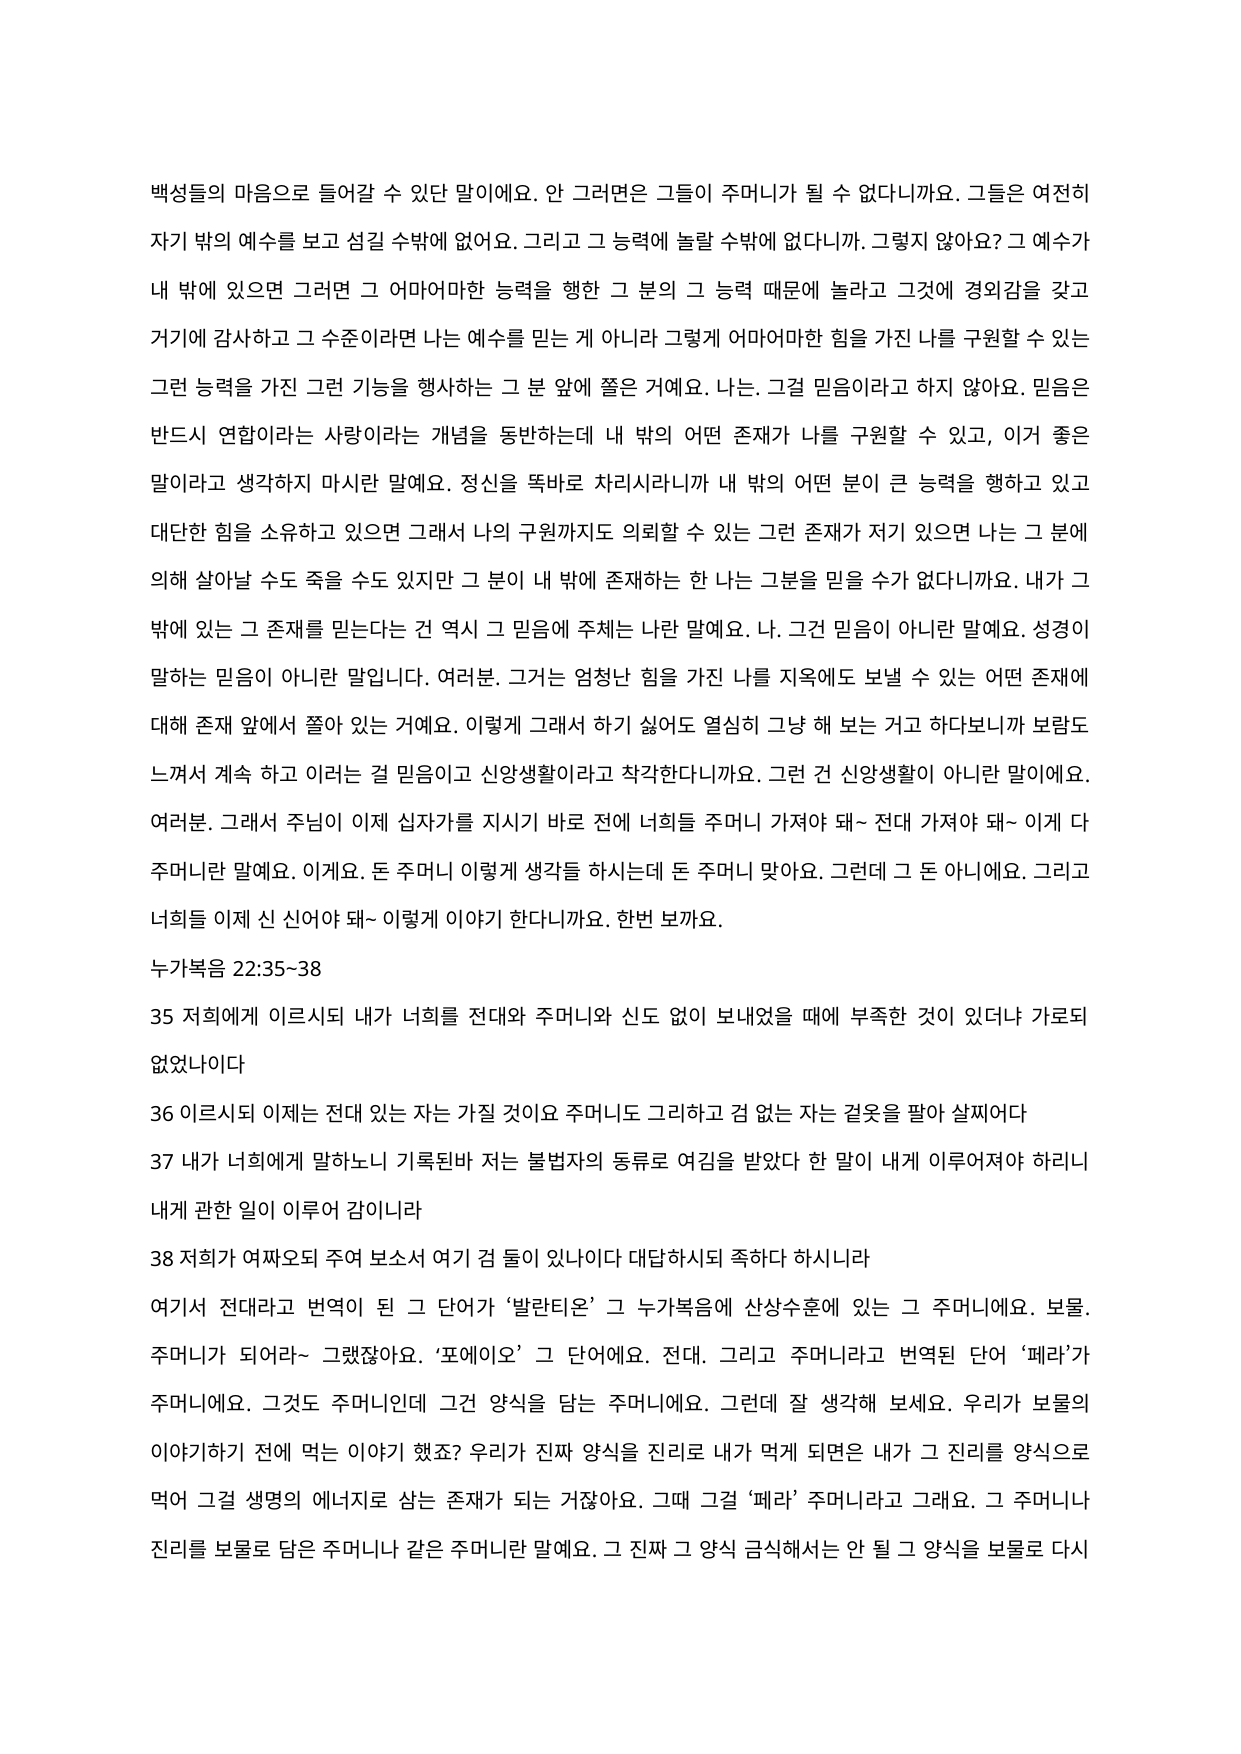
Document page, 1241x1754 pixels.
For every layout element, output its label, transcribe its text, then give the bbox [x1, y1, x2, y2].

text 누가복음 22:35~38 [150, 952, 1090, 982]
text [150, 177, 1090, 934]
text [150, 1291, 1090, 1563]
text 37 내가 너희에게 말하노니 기록된바 저는 불법자의 동류로 여김을 받았다 한 말이 내게 이루어져야 하리니 내게 관한 일이 이루어 감이니라 [150, 1146, 1090, 1224]
text 35 저희에게 이르시되 내가 너희를 전대와 주머니와 신도 없이 보내었을 때에 부족한 것이 있더냐 가로되 없었나이다 [150, 1000, 1090, 1079]
text 38 저희가 여짜오되 주여 보소서 여기 검 둘이 있나이다 대답하시되 족하다 하시니라 [150, 1242, 1090, 1273]
text 36 이르시되 이제는 전대 있는 자는 가질 것이요 주머니도 그리하고 검 없는 자는 겉옷을 팔아 살찌어다 [150, 1097, 1090, 1127]
